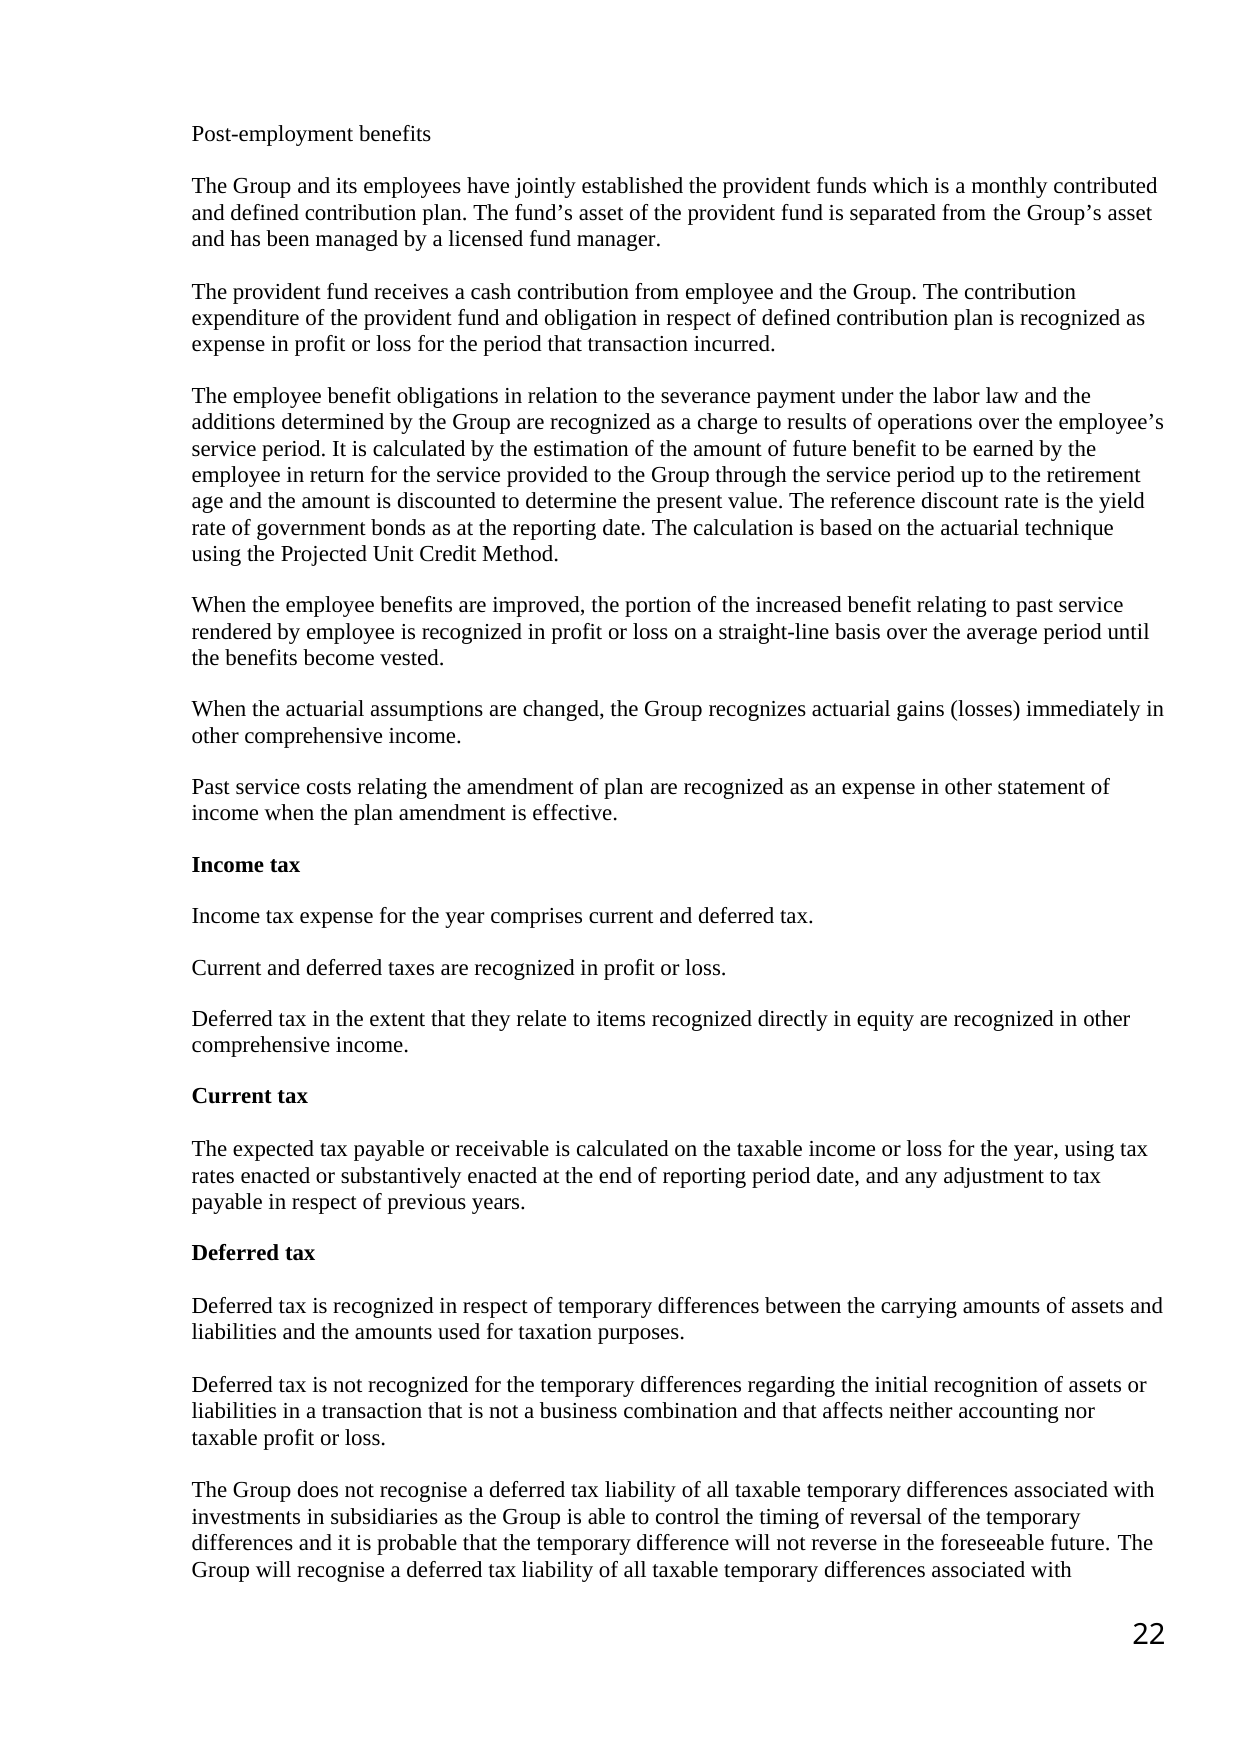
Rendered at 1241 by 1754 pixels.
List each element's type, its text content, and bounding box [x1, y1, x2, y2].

text Income tax [191, 851, 1165, 877]
text Past service costs relating the amendment of plan are recognized as an expense in other statement of income when the plan amendment is effective. [191, 773, 1165, 826]
text Current and deferred taxes are recognized in profit or loss. [191, 953, 1165, 980]
text Deferred tax in the extent that they relate to items recognized directly in equity are recognized in other comprehensive income. [191, 1005, 1165, 1058]
text The employee benefit obligations in relation to the severance payment under the labor law and the additions determined by the Group are recognized as a charge to results of operations over the employee’s service period. It is calculated by the estimation of the amount of future benefit to be earned by the employee in return for the service provided to the Group through the service period up to the retirement age and the amount is discounted to determine the present value. The reference discount rate is the yield rate of government bonds as at the reporting date. The calculation is based on the actuarial technique using the Projected Unit Credit Method. [191, 382, 1165, 566]
text Deferred tax is not recognized for the temporary differences regarding the initial recognition of assets or liabilities in a transaction that is not a business combination and that affects neither accounting nor taxable profit or loss. [191, 1371, 1165, 1450]
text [191, 1477, 1165, 1582]
text Deferred tax [191, 1239, 1165, 1266]
text Current tax [191, 1083, 1165, 1109]
text Deferred tax is recognized in respect of temporary differences between the carrying amounts of assets and liabilities and the amounts used for taxation purposes. [191, 1292, 1165, 1345]
text Income tax expense for the year comprises current and deferred tax. [191, 902, 1165, 928]
text Post-employment benefits [147, 120, 1165, 146]
text When the employee benefits are improved, the portion of the increased benefit relating to past service rendered by employee is recognized in profit or loss on a straight-line basis over the average period until the benefits become vested. [191, 591, 1165, 670]
text The expected tax payable or receivable is calculated on the taxable income or loss for the year, using tax rates enacted or substantively enacted at the end of reporting period date, and any adjustment to tax payable in respect of previous years. [191, 1135, 1165, 1214]
text The Group and its employees have jointly established the provident funds which is a monthly contributed and defined contribution plan. The fund’s asset of the provident fund is separated from the Group’s asset and has been managed by a licensed fund manager. [191, 172, 1165, 251]
text The provident fund receives a cash contribution from employee and the Group. The contribution expenditure of the provident fund and obligation in respect of defined contribution plan is recognized as expense in profit or loss for the period that transaction incurred. [191, 278, 1165, 357]
text When the actuarial assumptions are changed, the Group recognizes actuarial gains (losses) immediately in other comprehensive income. [191, 695, 1165, 748]
